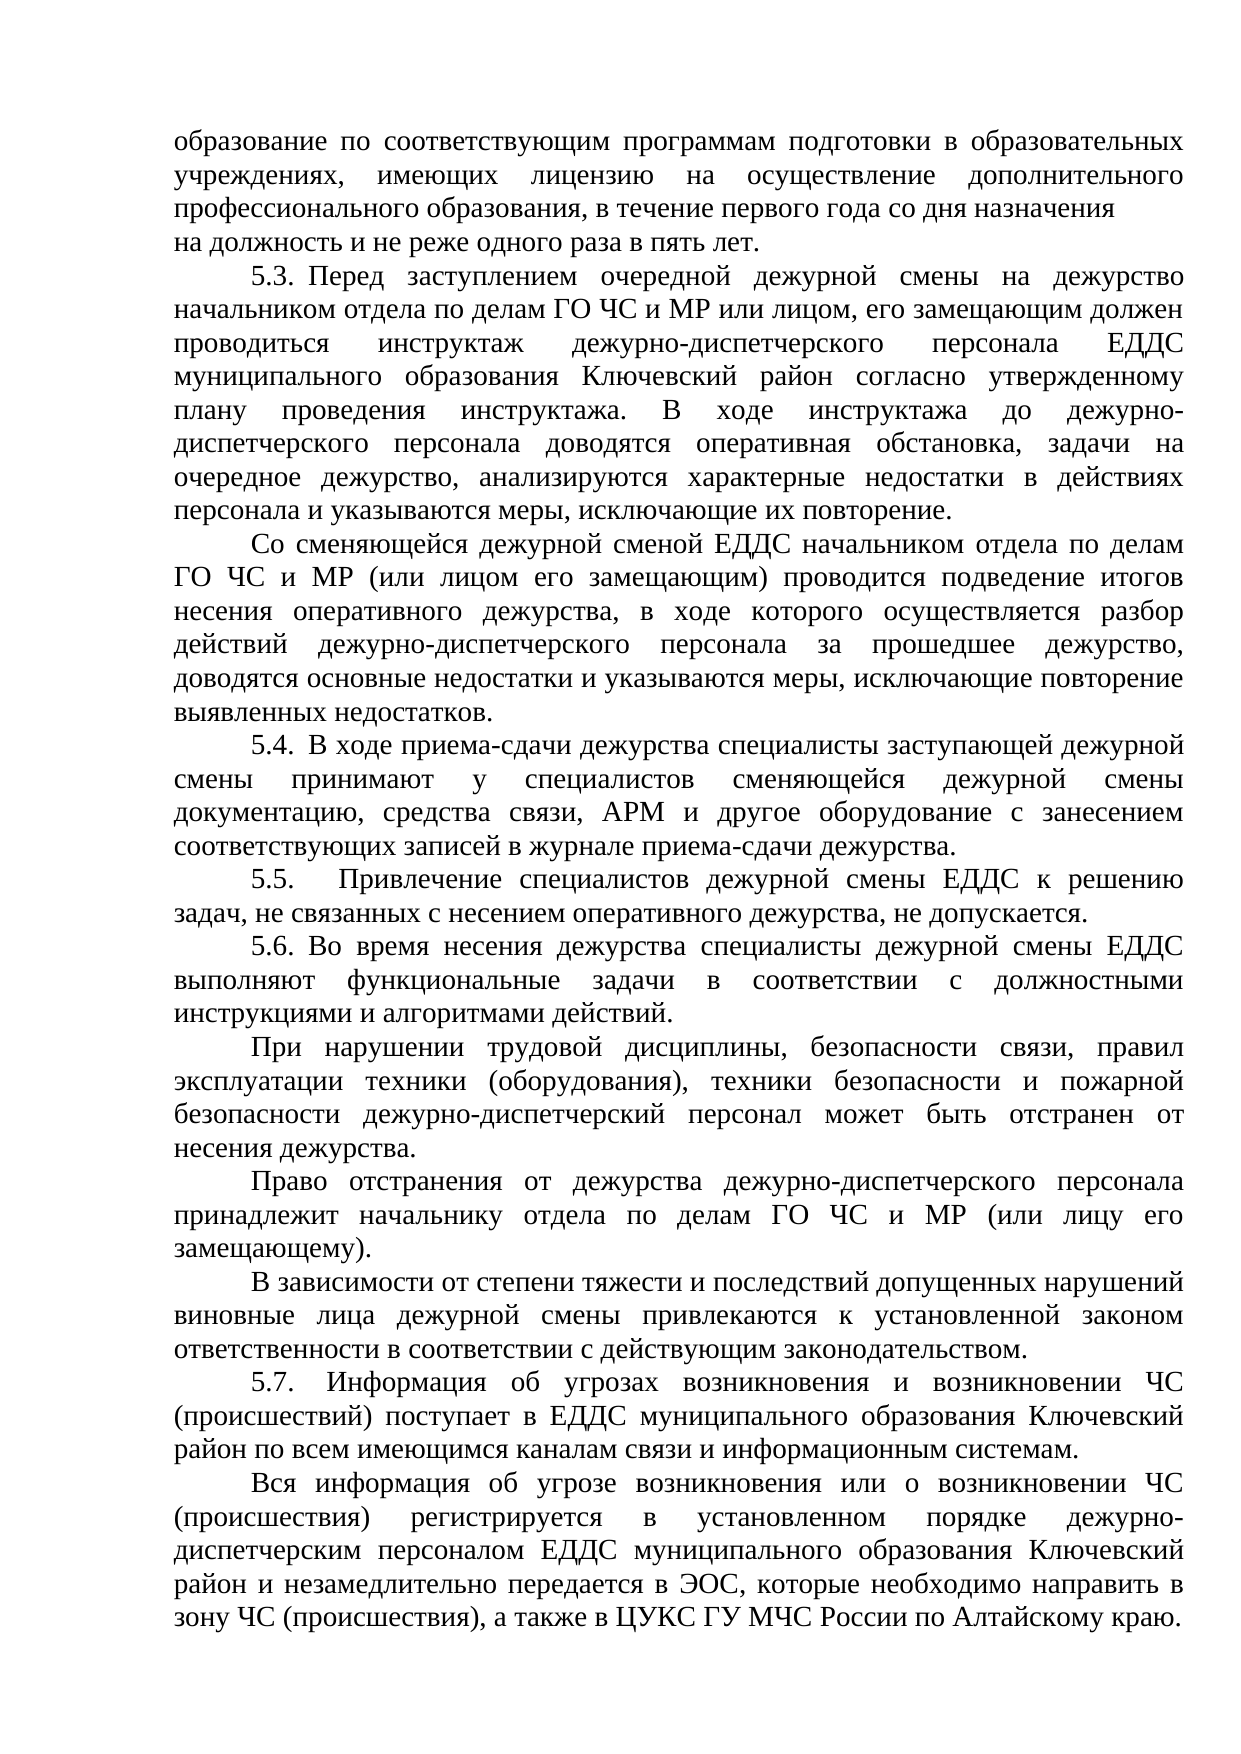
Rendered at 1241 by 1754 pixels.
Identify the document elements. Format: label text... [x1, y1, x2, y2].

list В ходе приема-сдачи дежурства специалисты заступающей дежурной смены принимают у специалистов сменяющейся дежурной смены документацию, средства связи, АРМ и другое оборудование с занесением соответствующих записей в журнале приема-сдачи дежурства. [173, 728, 1185, 862]
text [173, 124, 1185, 224]
text Со сменяющейся дежурной сменой ЕДДС начальником отдела по делам ГО ЧС и МР (или лицом его замещающим) проводится подведение итогов несения оперативного дежурства, в ходе которого осуществляется разбор действий дежурно-диспетчерского персонала за прошедшее дежурство, доводятся основные недостатки и указываются меры, исключающие повторение выявленных недостатков. [173, 526, 1185, 728]
text В зависимости от степени тяжести и последствий допущенных нарушений виновные лица дежурной смены привлекаются к установленной законом ответственности в соответствии с действующим законодательством. [173, 1264, 1185, 1365]
list Информация об угрозах возникновения и возникновении ЧС (происшествий) поступает в ЕДДС муниципального образования Ключевский район по всем имеющимся каналам связи и информационным системам. [173, 1365, 1185, 1466]
text При нарушении трудовой дисциплины, безопасности связи, правил эксплуатации техники (оборудования), техники безопасности и пожарной безопасности дежурно-диспетчерский персонал может быть отстранен от несения дежурства. [173, 1029, 1185, 1164]
list Привлечение специалистов дежурной смены ЕДДС к решению задач, не связанных с несением оперативного дежурства, не допускается. [173, 862, 1185, 929]
text на должность и не реже одного раза в пять лет. [173, 224, 1185, 258]
list Во время несения дежурства специалисты дежурной смены ЕДДС выполняют функциональные задачи в соответствии с должностными инструкциями и алгоритмами действий. [173, 929, 1185, 1029]
text Вся информация об угрозе возникновения или о возникновении ЧС (происшествия) регистрируется в установленном порядке дежурно-диспетчерским персоналом ЕДДС муниципального образования Ключевский район и незамедлительно передается в ЭОС, которые необходимо направить в зону ЧС (происшествия), а также в ЦУКС ГУ МЧС России по Алтайскому краю. [173, 1466, 1185, 1633]
list Перед заступлением очередной дежурной смены на дежурство начальником отдела по делам ГО ЧС и МР или лицом, его замещающим должен проводиться инструктаж дежурно-диспетчерского персонала ЕДДС муниципального образования Ключевский район согласно утвержденному плану проведения инструктажа. В ходе инструктажа до дежурно-диспетчерского персонала доводятся оперативная обстановка, задачи на очередное дежурство, анализируются характерные недостатки в действиях персонала и указываются меры, исключающие их повторение. [173, 258, 1185, 526]
text Право отстранения от дежурства дежурно-диспетчерского персонала принадлежит начальнику отдела по делам ГО ЧС и МР (или лицу его замещающему). [173, 1164, 1185, 1264]
